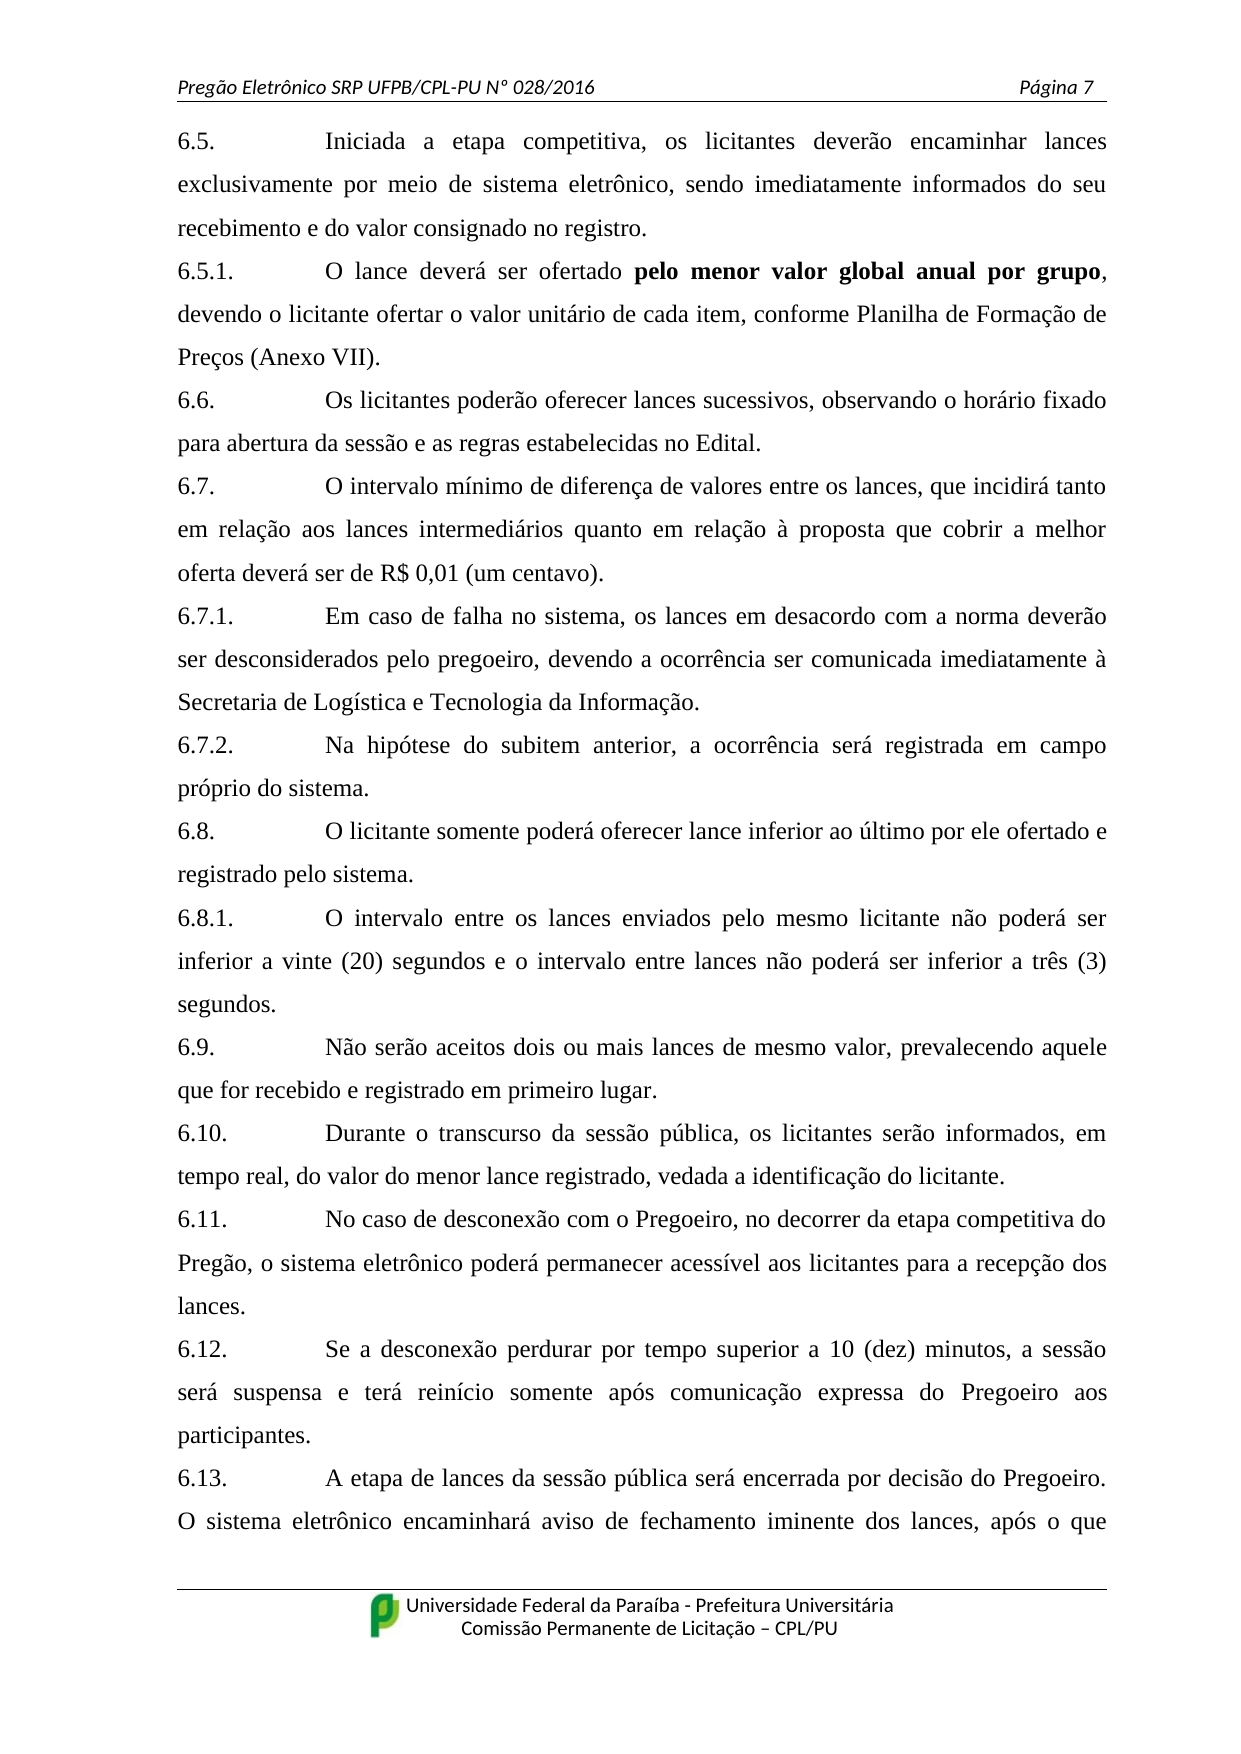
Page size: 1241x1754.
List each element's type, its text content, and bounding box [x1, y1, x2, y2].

list O lance deverá ser ofertado pelo menor valor global anual por grupo, devendo o licitante ofertar o valor unitário de cada item, conforme Planilha de Formação de Preços (Anexo VII). [177, 256, 1107, 371]
list Em caso de falha no sistema, os lances em desacordo com a norma deverão ser desconsiderados pelo pregoeiro, devendo a ocorrência ser comunicada imediatamente à Secretaria de Logística e Tecnologia da Informação. [177, 601, 1107, 716]
list Se a desconexão perdurar por tempo superior a 10 (dez) minutos, a sessão será suspensa e terá reinício somente após comunicação expressa do Pregoeiro aos participantes. [177, 1334, 1107, 1449]
list O intervalo entre os lances enviados pelo mesmo licitante não poderá ser inferior a vinte (20) segundos e o intervalo entre lances não poderá ser inferior a três (3) segundos. [177, 903, 1107, 1018]
picture [368, 1592, 405, 1639]
list Durante o transcurso da sessão pública, os licitantes serão informados, em tempo real, do valor do menor lance registrado, vedada a identificação do licitante. [177, 1118, 1107, 1190]
list Iniciada a etapa competitiva, os licitantes deverão encaminhar lances exclusivamente por meio de sistema eletrônico, sendo imediatamente informados do seu recebimento e do valor consignado no registro. [177, 126, 1107, 241]
list Não serão aceitos dois ou mais lances de mesmo valor, prevalecendo aquele que for recebido e registrado em primeiro lugar. [177, 1032, 1107, 1104]
list O intervalo mínimo de diferença de valores entre os lances, que incidirá tanto em relação aos lances intermediários quanto em relação à proposta que cobrir a melhor oferta deverá ser de R$ 0,01 (um centavo). [177, 471, 1107, 586]
list No caso de desconexão com o Pregoeiro, no decorrer da etapa competitiva do Pregão, o sistema eletrônico poderá permanecer acessível aos licitantes para a recepção dos lances. [177, 1204, 1107, 1319]
list Na hipótese do subitem anterior, a ocorrência será registrada em campo próprio do sistema. [177, 730, 1107, 802]
list Os licitantes poderão oferecer lances sucessivos, observando o horário fixado para abertura da sessão e as regras estabelecidas no Edital. [177, 385, 1107, 457]
list O licitante somente poderá oferecer lance inferior ao último por ele ofertado e registrado pelo sistema. [177, 816, 1107, 888]
